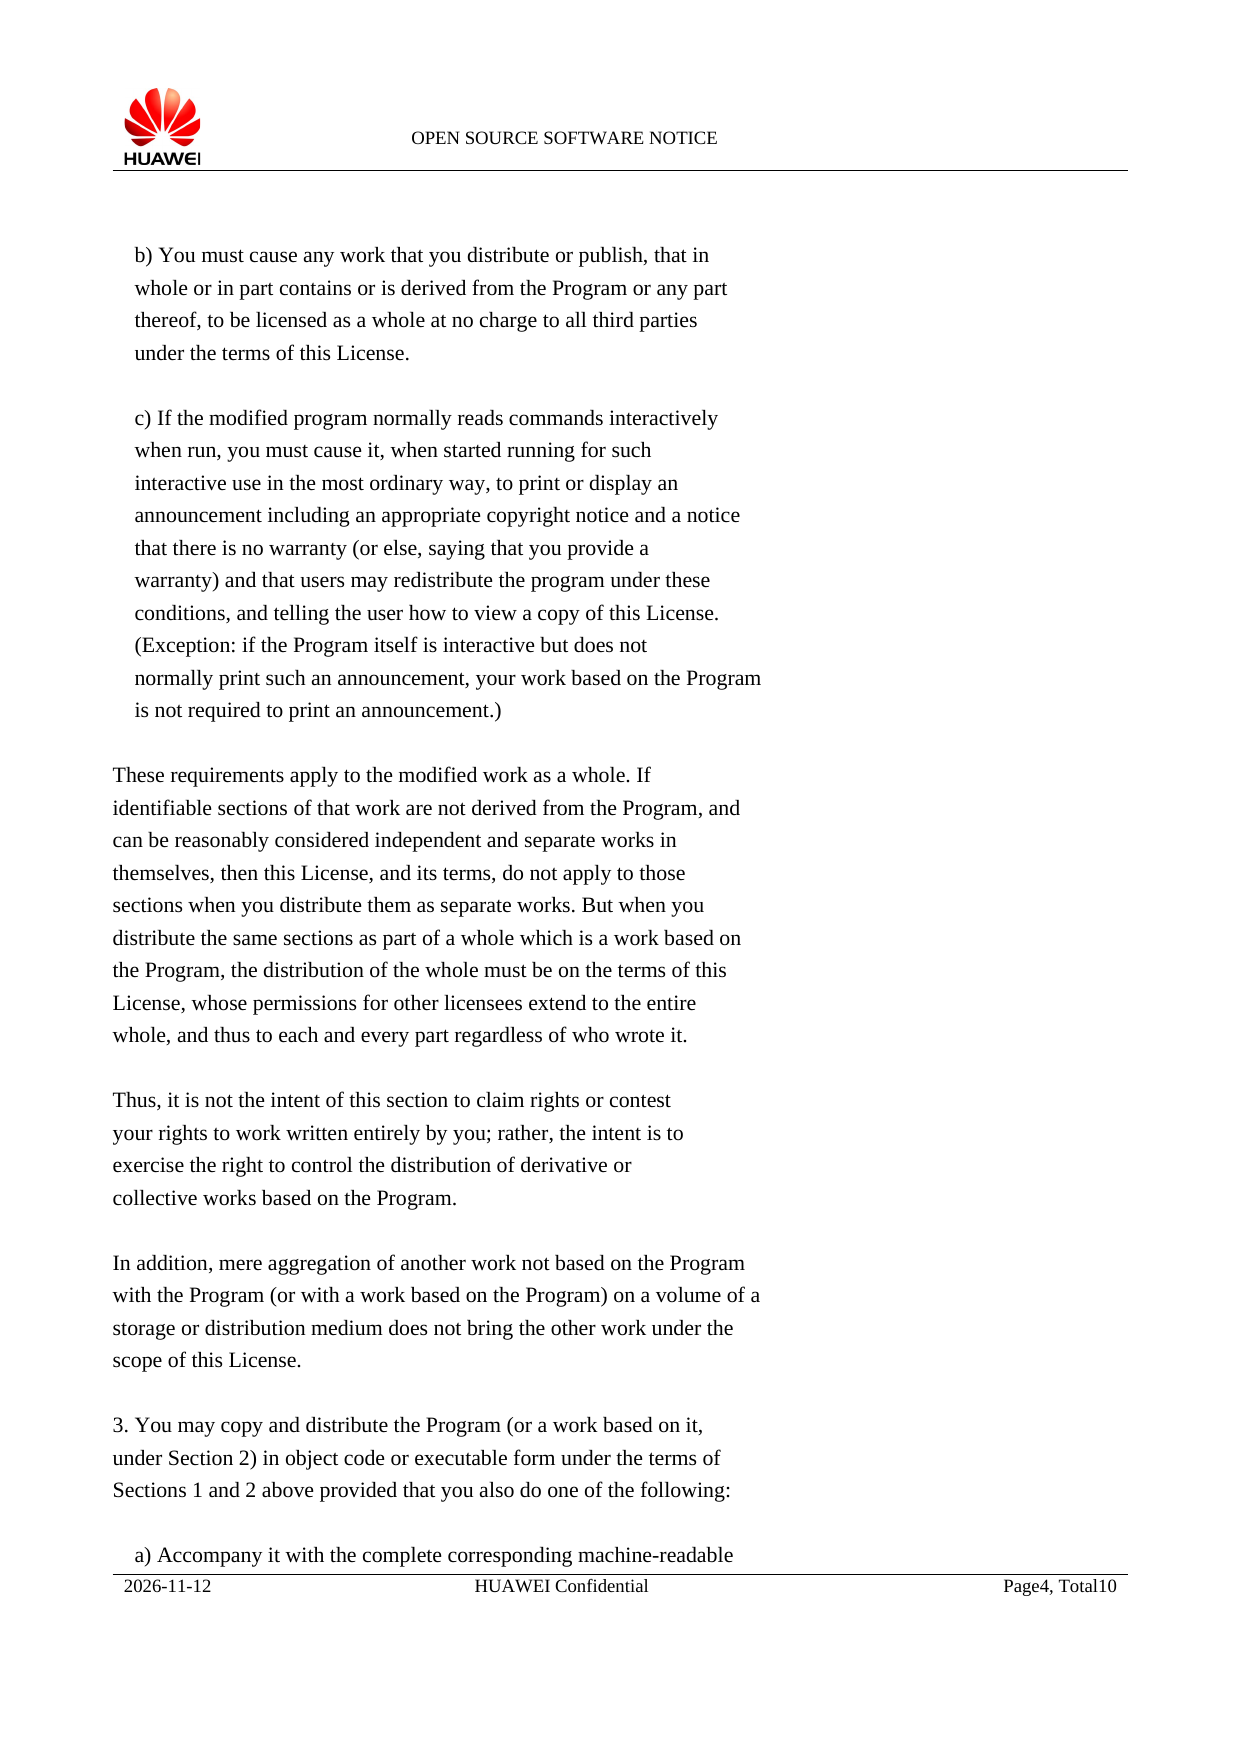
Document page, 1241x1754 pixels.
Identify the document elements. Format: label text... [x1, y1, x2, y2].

picture [124, 88, 201, 165]
